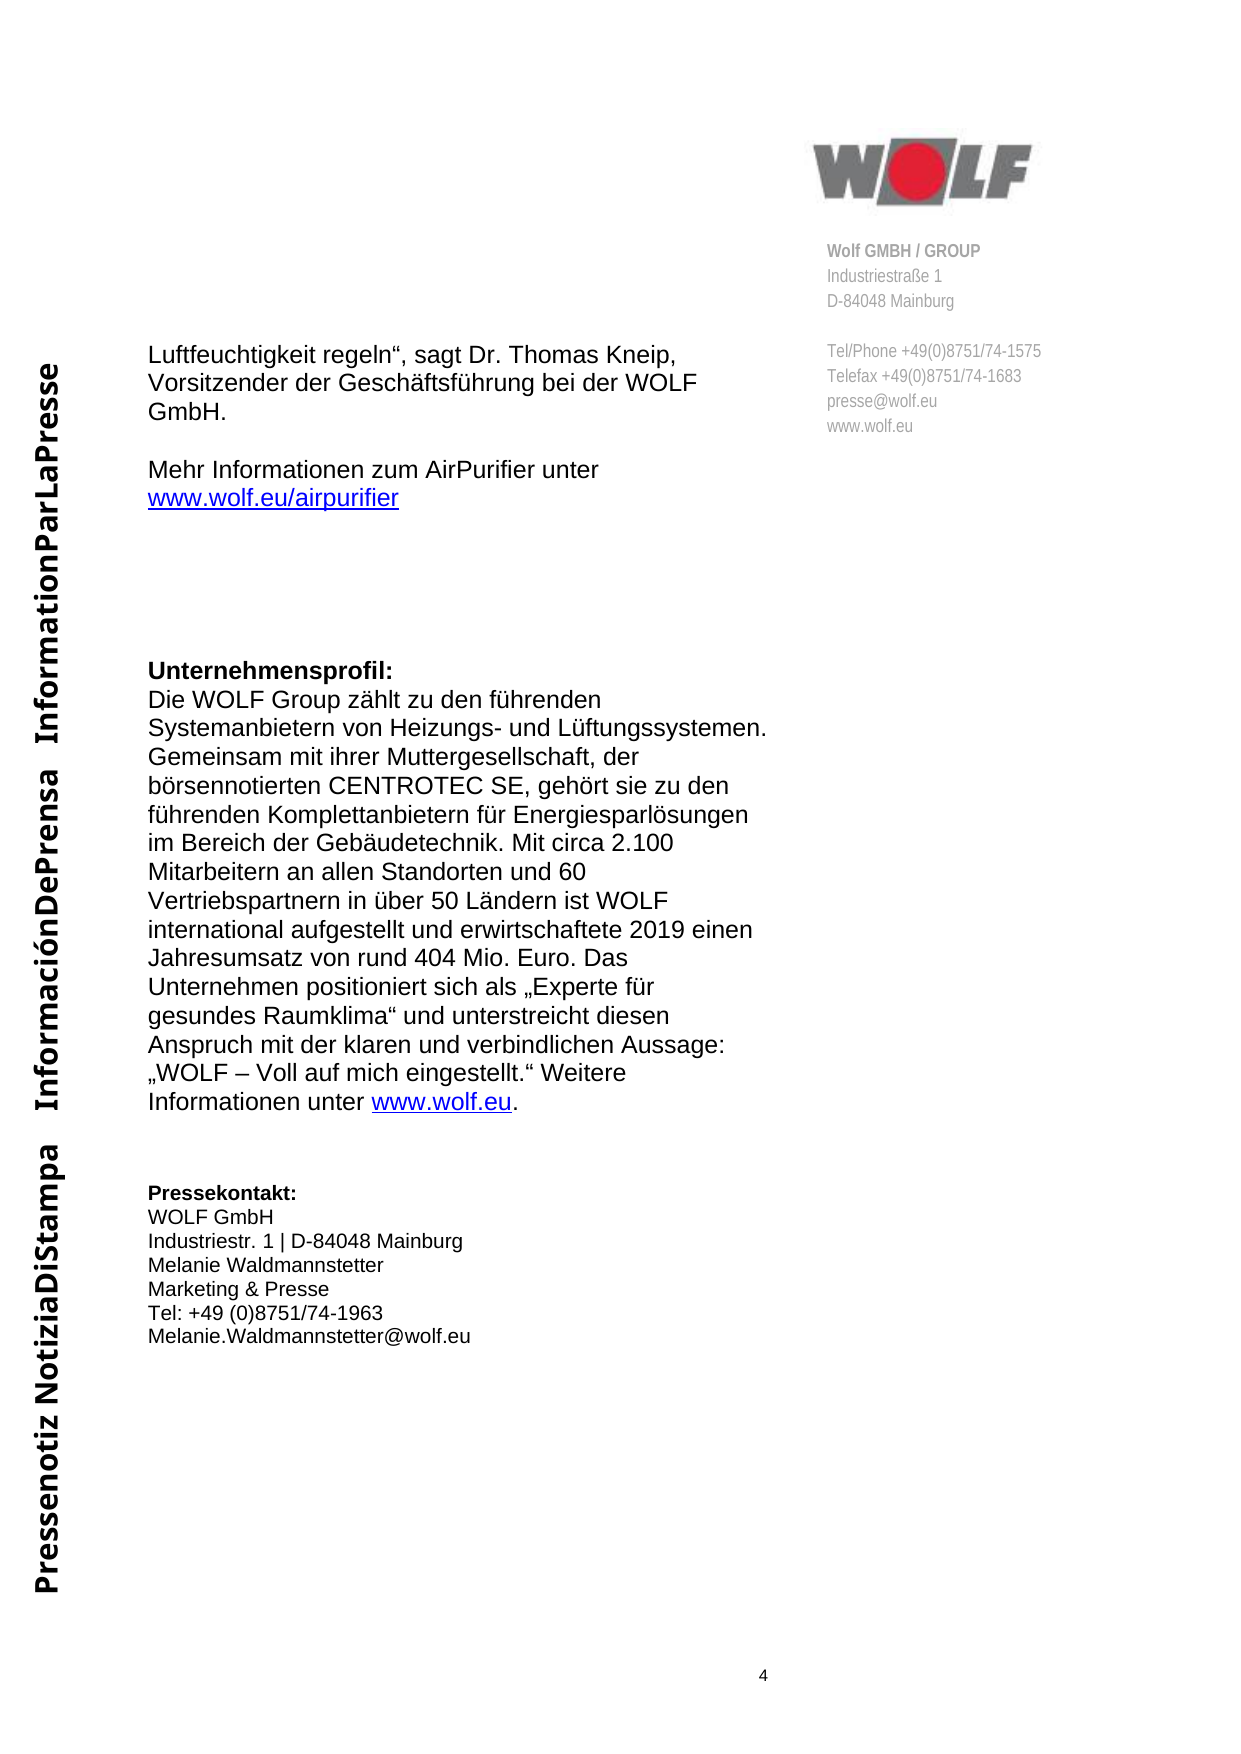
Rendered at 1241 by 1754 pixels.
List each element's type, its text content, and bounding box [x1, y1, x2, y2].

text Pressekontakt: [148, 1181, 768, 1204]
text WOLF GmbH [148, 1204, 768, 1228]
text Melanie.Waldmannstetter@wolf.eu [148, 1324, 768, 1348]
text Industriestr. 1 | D-84048 Mainburg [148, 1228, 768, 1252]
text Marketing & Presse [148, 1276, 768, 1300]
text Mehr Informationen zum AirPurifier unter www.wolf.eu/airpurifier [148, 455, 768, 512]
text Die WOLF Group zählt zu den führenden Systemanbietern von Heizungs- und Lüftungssystemen. Gemeinsam mit ihrer Muttergesellschaft, der börsennotierten CENTROTEC SE, gehört sie zu den führenden Komplettanbietern für Energiesparlösungen im Bereich der Gebäudetechnik. Mit circa 2.100 Mitarbeitern an allen Standorten und 60 Vertriebspartnern in über 50 Ländern ist WOLF international aufgestellt und erwirtschaftete 2019 einen Jahresumsatz von rund 404 Mio. Euro. Das Unternehmen positioniert sich als „Experte für gesundes Raumklima“ und unterstreicht diesen Anspruch mit der klaren und verbindlichen Aussage: „WOLF – Voll auf mich eingestellt.“ Weitere Informationen unter www.wolf.eu. [148, 685, 768, 1116]
picture [803, 128, 1044, 216]
text Melanie Waldmannstetter [148, 1252, 768, 1276]
text Tel: +49 (0)8751/74-1963 [148, 1300, 768, 1324]
text Unternehmensprofil: [148, 656, 768, 685]
